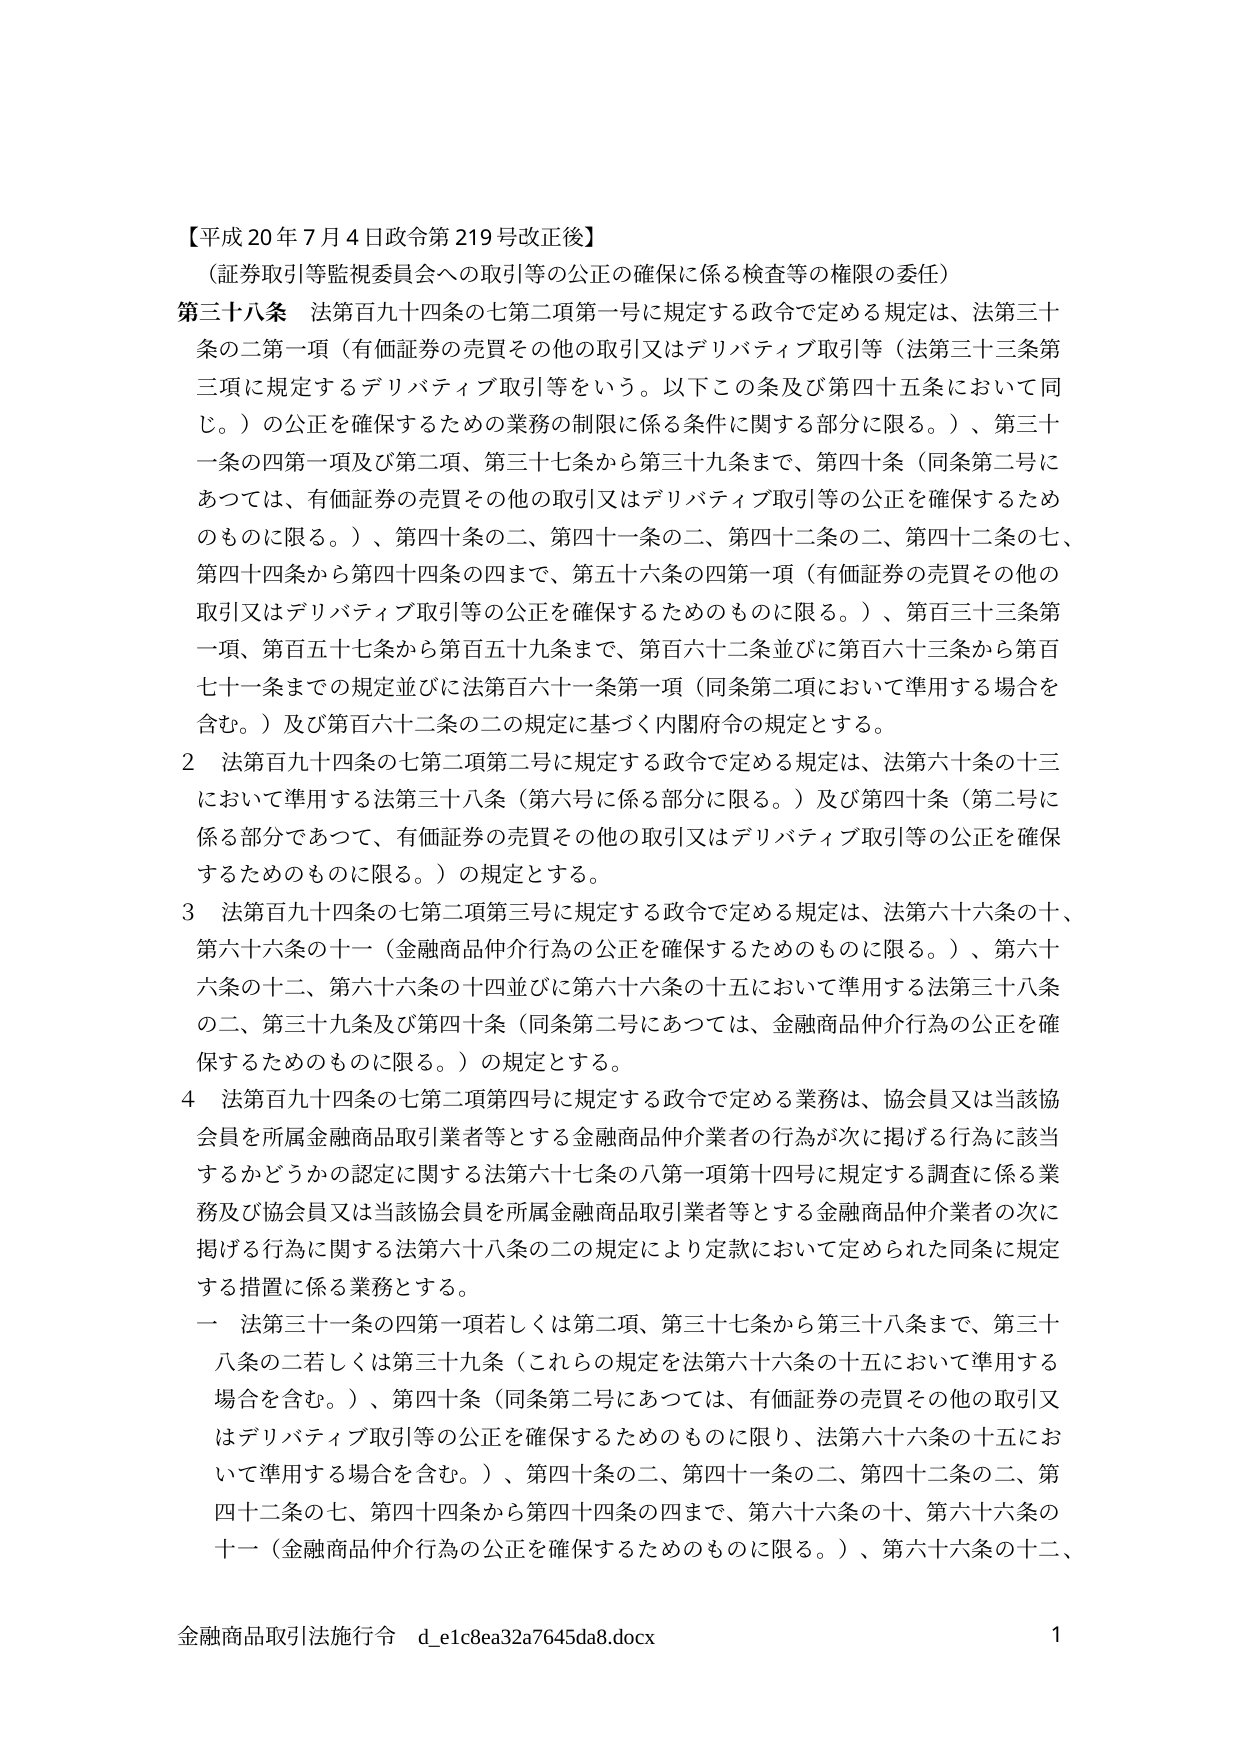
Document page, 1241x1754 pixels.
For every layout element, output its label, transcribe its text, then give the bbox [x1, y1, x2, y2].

text （証券取引等監視委員会への取引等の公正の確保に係る検査等の権限の委任） [196, 254, 1063, 292]
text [196, 1304, 1063, 1567]
text 第三十八条 法第百九十四条の七第二項第一号に規定する政令で定める規定は、法第三十条の二第一項（有価証券の売買その他の取引又はデリバティブ取引等（法第三十三条第三項に規定するデリバティブ取引等をいう。以下この条及び第四十五条において同じ。）の公正を確保するための業務の制限に係る条件に関する部分に限る。）、第三十一条の四第一項及び第二項、第三十七条から第三十九条まで、第四十条（同条第二号にあつては、有価証券の売買その他の取引又はデリバティブ取引等の公正を確保するためのものに限る。）、第四十条の二、第四十一条の二、第四十二条の二、第四十二条の七、第四十四条から第四十四条の四まで、第五十六条の四第一項（有価証券の売買その他の取引又はデリバティブ取引等の公正を確保するためのものに限る。）、第百三十三条第一項、第百五十七条から第百五十九条まで、第百六十二条並びに第百六十三条から第百七十一条までの規定並びに法第百六十一条第一項（同条第二項において準用する場合を含む。）及び第百六十二条の二の規定に基づく内閣府令の規定とする。 [177, 292, 1063, 742]
text 【平成20年7月4日政令第219号改正後】 [177, 217, 1063, 254]
text ３ 法第百九十四条の七第二項第三号に規定する政令で定める規定は、法第六十六条の十、第六十六条の十一（金融商品仲介行為の公正を確保するためのものに限る。）、第六十六条の十二、第六十六条の十四並びに第六十六条の十五において準用する法第三十八条の二、第三十九条及び第四十条（同条第二号にあつては、金融商品仲介行為の公正を確保するためのものに限る。）の規定とする。 [177, 892, 1063, 1079]
text ４ 法第百九十四条の七第二項第四号に規定する政令で定める業務は、協会員又は当該協会員を所属金融商品取引業者等とする金融商品仲介業者の行為が次に掲げる行為に該当するかどうかの認定に関する法第六十七条の八第一項第十四号に規定する調査に係る業務及び協会員又は当該協会員を所属金融商品取引業者等とする金融商品仲介業者の次に掲げる行為に関する法第六十八条の二の規定により定款において定められた同条に規定する措置に係る業務とする。 [177, 1079, 1063, 1304]
text ２ 法第百九十四条の七第二項第二号に規定する政令で定める規定は、法第六十条の十三において準用する法第三十八条（第六号に係る部分に限る。）及び第四十条（第二号に係る部分であつて、有価証券の売買その他の取引又はデリバティブ取引等の公正を確保するためのものに限る。）の規定とする。 [177, 742, 1063, 892]
